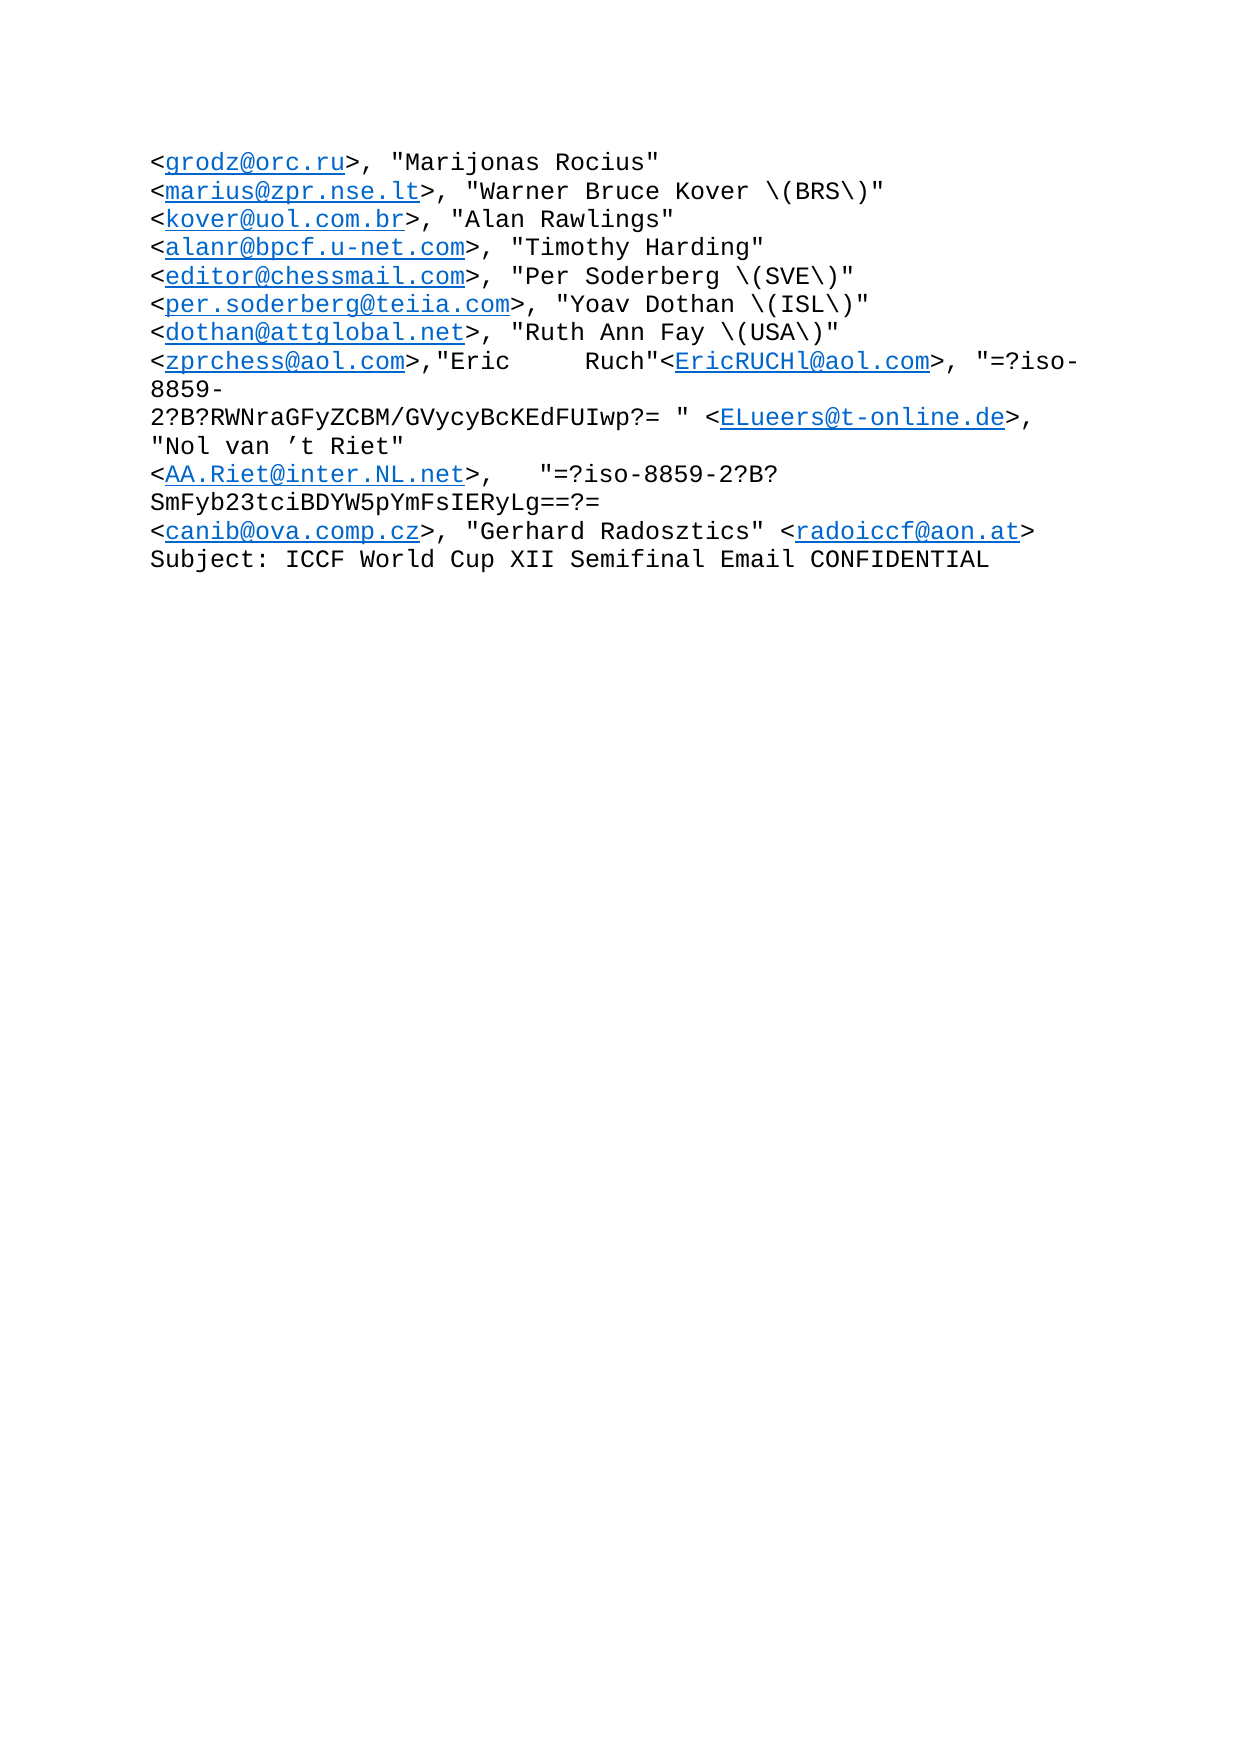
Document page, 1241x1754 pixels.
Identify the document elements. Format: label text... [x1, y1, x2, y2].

text 2?B?RWNraGFyZCBM/GVycyBcKEdFUIwp?= " <ELueers@t-online.de>, "Nol van ’t Riet" <AA.Riet@inter.NL.net>, "=?iso-8859-2?B?SmFyb23tciBDYW5pYmFsIERyLg==?= [150, 405, 1090, 518]
text <canib@ova.comp.cz>, "Gerhard Radosztics" <radoiccf@aon.at> [150, 518, 1090, 547]
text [150, 150, 1090, 405]
text Subject: ICCF World Cup XII Semifinal Email CONFIDENTIAL [150, 547, 1090, 575]
